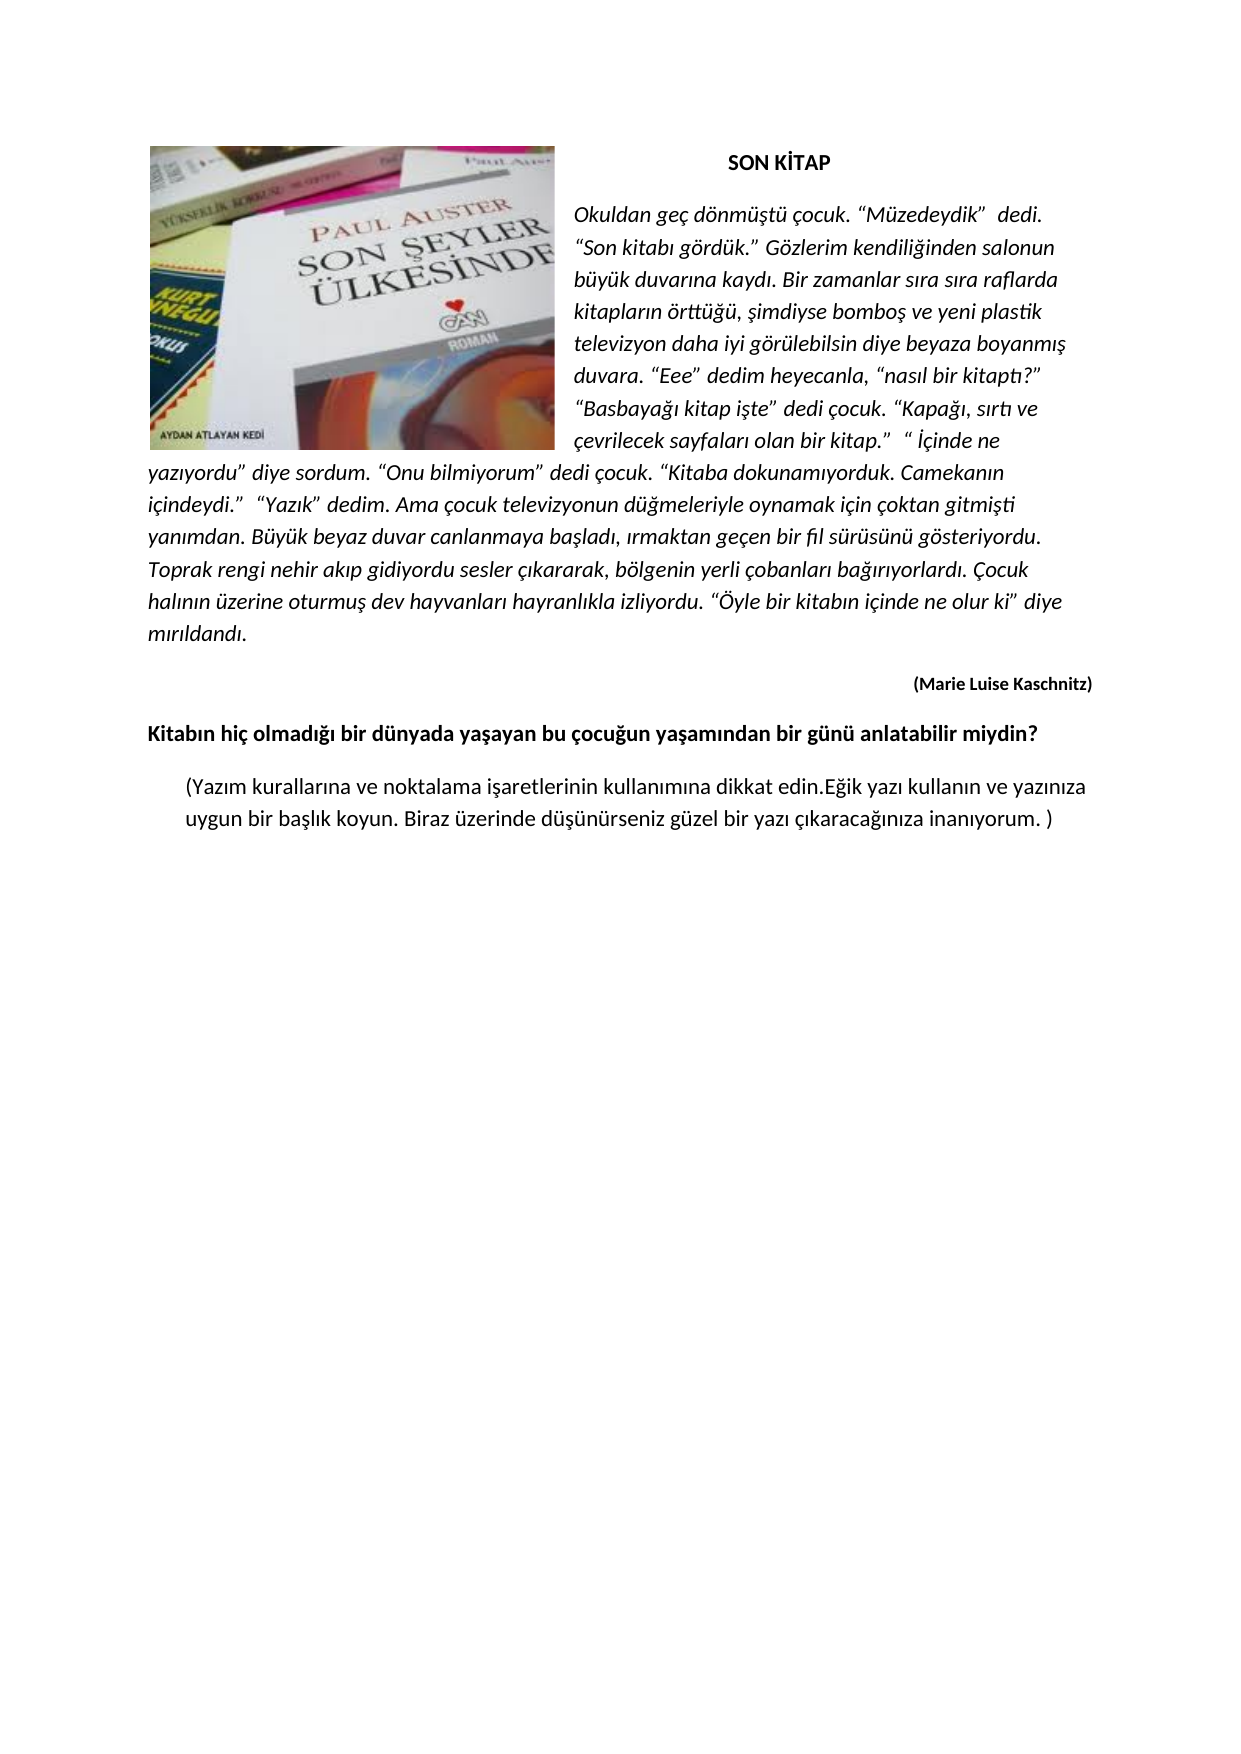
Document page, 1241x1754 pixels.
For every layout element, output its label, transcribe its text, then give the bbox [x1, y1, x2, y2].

text (Yazım kurallarına ve noktalama işaretlerinin kullanımına dikkat edin.Eğik yazı kullanın ve yazınıza uygun bir başlık koyun. Biraz üzerinde düşünürseniz güzel bir yazı çıkaracağınıza inanıyorum. ) [185, 772, 1093, 832]
text (Marie Luise Kaschnitz) [148, 672, 1093, 695]
text SON KİTAP [555, 148, 1093, 176]
picture [150, 146, 555, 450]
text Okuldan geç dönmüştü çocuk. “Müzedeydik” dedi. “Son kitabı gördük.” Gözlerim kendiliğinden salonun büyük duvarına kaydı. Bir zamanlar sıra sıra raflarda kitapların örttüğü, şimdiyse bomboş ve yeni plastik televizyon daha iyi görülebilsin diye beyaza boyanmış duvara. “Eee” dedim heyecanla, “nasıl bir kitaptı?” “Basbayağı kitap işte” dedi çocuk. “Kapağı, sırtı ve çevrilecek sayfaları olan bir kitap.” “ İçinde ne yazıyordu” diye sordum. “Onu bilmiyorum” dedi çocuk. “Kitaba dokunamıyorduk. Camekanın içindeydi.” “Yazık” dedim. Ama çocuk televizyonun düğmeleriyle oynamak için çoktan gitmişti yanımdan. Büyük beyaz duvar canlanmaya başladı, ırmaktan geçen bir fil sürüsünü gösteriyordu. Toprak rengi nehir akıp gidiyordu sesler çıkararak, bölgenin yerli çobanları bağırıyorlardı. Çocuk halının üzerine oturmuş dev hayvanları hayranlıkla izliyordu. “Öyle bir kitabın içinde ne olur ki” diye mırıldandı. [148, 201, 1093, 647]
text Kitabın hiç olmadığı bir dünyada yaşayan bu çocuğun yaşamından bir günü anlatabilir miydin? [148, 719, 1093, 747]
